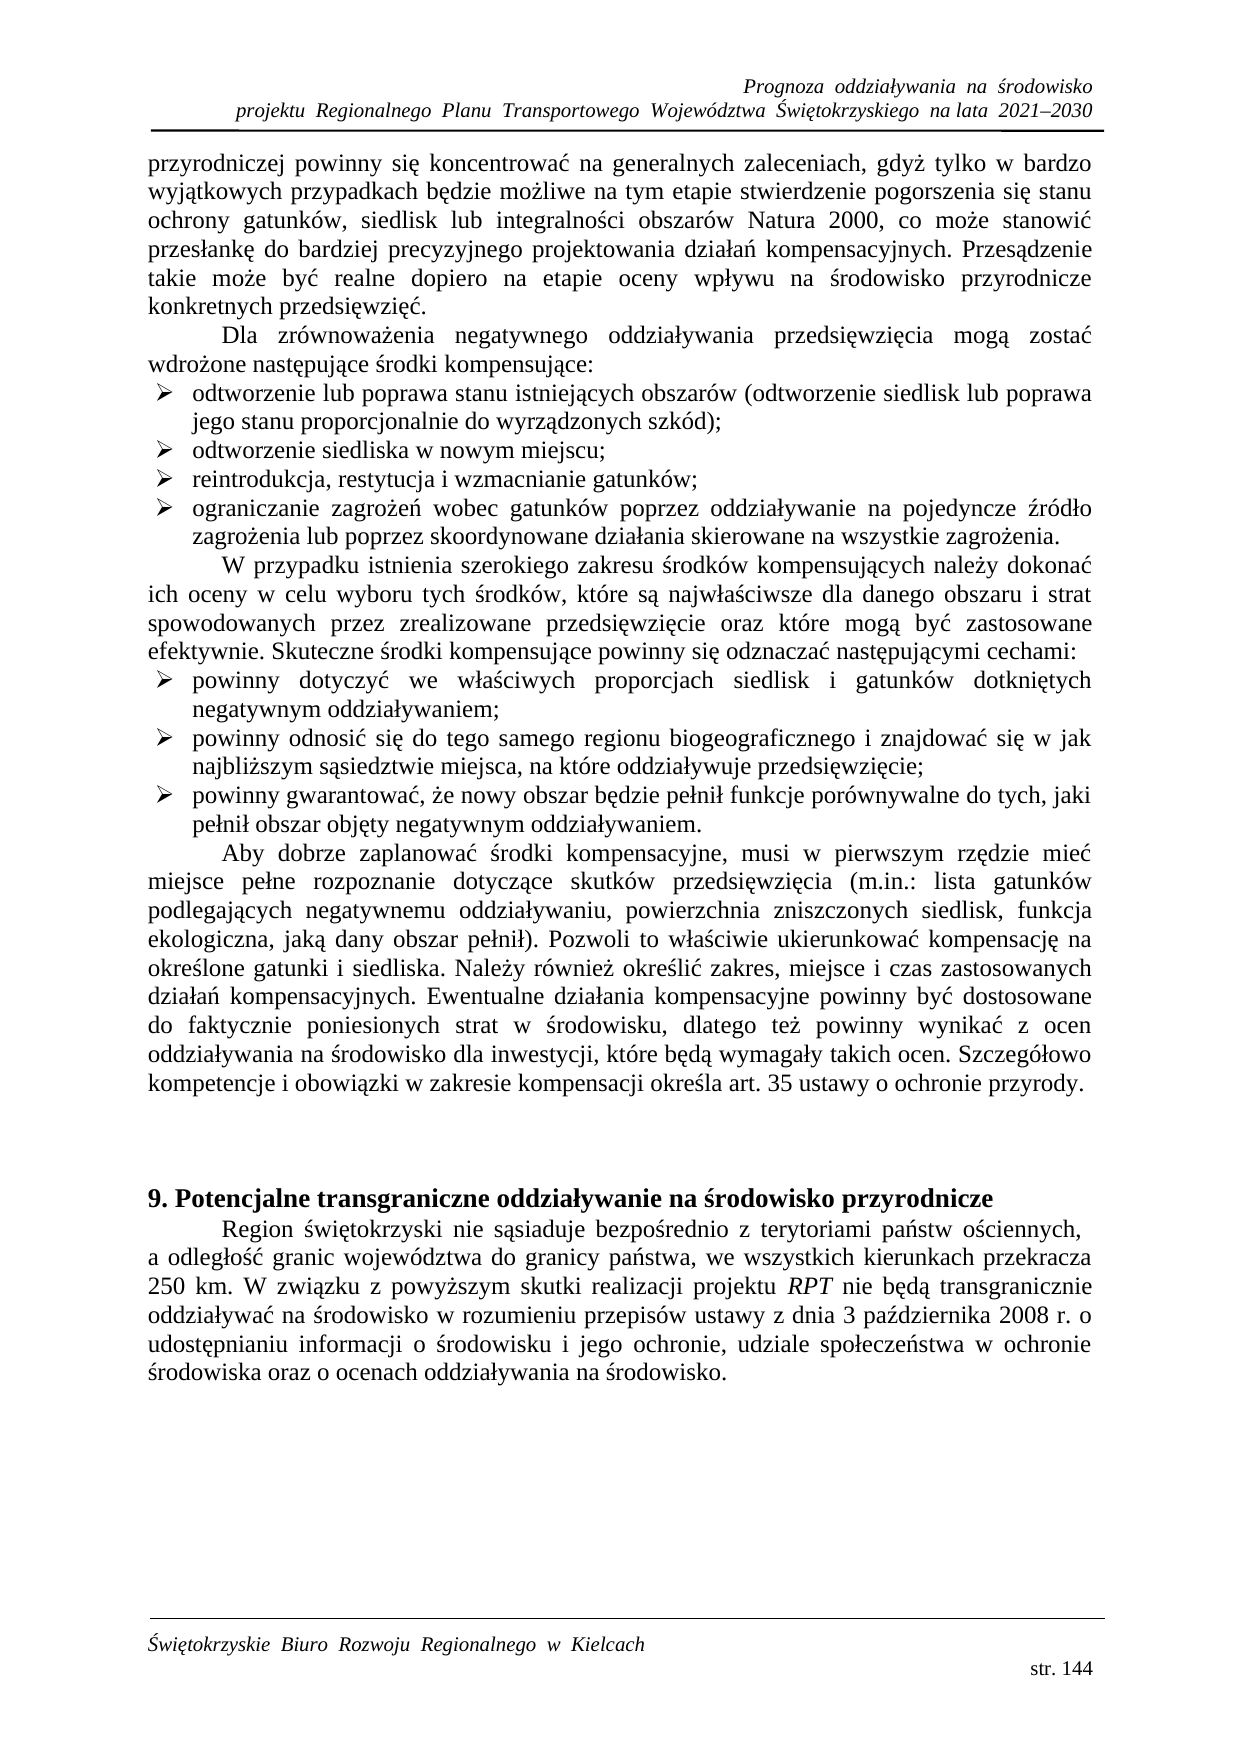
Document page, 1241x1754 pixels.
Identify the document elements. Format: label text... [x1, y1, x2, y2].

list ograniczanie zagrożeń wobec gatunków poprzez oddziaływanie na pojedyncze źródło zagrożenia lub poprzez skoordynowane działania skierowane na wszystkie zagrożenia. [154, 493, 1093, 550]
text Dla zrównoważenia negatywnego oddziaływania przedsięwzięcia mogą zostać wdrożone następujące środki kompensujące: [148, 320, 1093, 378]
list powinny gwarantować, że nowy obszar będzie pełnił funkcje porównywalne do tych, jaki pełnił obszar objęty negatywnym oddziaływaniem. [154, 780, 1093, 838]
text 9. Potencjalne transgraniczne oddziaływanie na środowisko przyrodnicze [148, 1183, 1093, 1214]
text Aby dobrze zaplanować środki kompensacyjne, musi w pierwszym rzędzie mieć miejsce pełne rozpoznanie dotyczące skutków przedsięwzięcia (m.in.: lista gatunków podlegających negatywnemu oddziaływaniu, powierzchnia zniszczonych siedlisk, funkcja ekologiczna, jaką dany obszar pełnił). Pozwoli to właściwie ukierunkować kompensację na określone gatunki i siedliska. Należy również określić zakres, miejsce i czas zastosowanych działań kompensacyjnych. Ewentualne działania kompensacyjne powinny być dostosowane do faktycznie poniesionych strat w środowisku, dlatego też powinny wynikać z ocen oddziaływania na środowisko dla inwestycji, które będą wymagały takich ocen. Szczegółowo kompetencje i obowiązki w zakresie kompensacji określa art. 35 ustawy o ochronie przyrody. [148, 838, 1093, 1096]
text Region świętokrzyski nie sąsiaduje bezpośrednio z terytoriami państw ościennych, a odległość granic województwa do granicy państwa, we wszystkich kierunkach przekracza . W związku z powyższym skutki realizacji projektu RPT nie będą transgranicznie oddziaływać na środowisko w rozumieniu przepisów ustawy z dnia 3 października 2008 r. o udostępnianiu informacji o środowisku i jego ochronie, udziale społeczeństwa w ochronie środowiska oraz o ocenach oddziaływania na środowisko. [148, 1214, 1093, 1386]
list reintrodukcja, restytucja i wzmacnianie gatunków; [154, 464, 1093, 493]
text W przypadku istnienia szerokiego zakresu środków kompensujących należy dokonać ich oceny w celu wyboru tych środków, które są najwłaściwsze dla danego obszaru i strat spowodowanych przez zrealizowane przedsięwzięcie oraz które mogą być zastosowane efektywnie. Skuteczne środki kompensujące powinny się odznaczać następującymi cechami: [148, 550, 1093, 665]
list powinny odnosić się do tego samego regionu biogeograficznego i znajdować się w jak najbliższym sąsiedztwie miejsca, na które oddziaływuje przedsięwzięcie; [154, 723, 1093, 780]
list odtworzenie lub poprawa stanu istniejących obszarów (odtworzenie siedlisk lub poprawa jego stanu proporcjonalnie do wyrządzonych szkód); [154, 378, 1093, 435]
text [148, 148, 1093, 320]
list odtworzenie siedliska w nowym miejscu; [154, 435, 1093, 464]
list powinny dotyczyć we właściwych proporcjach siedlisk i gatunków dotkniętych negatywnym oddziaływaniem; [154, 665, 1093, 723]
